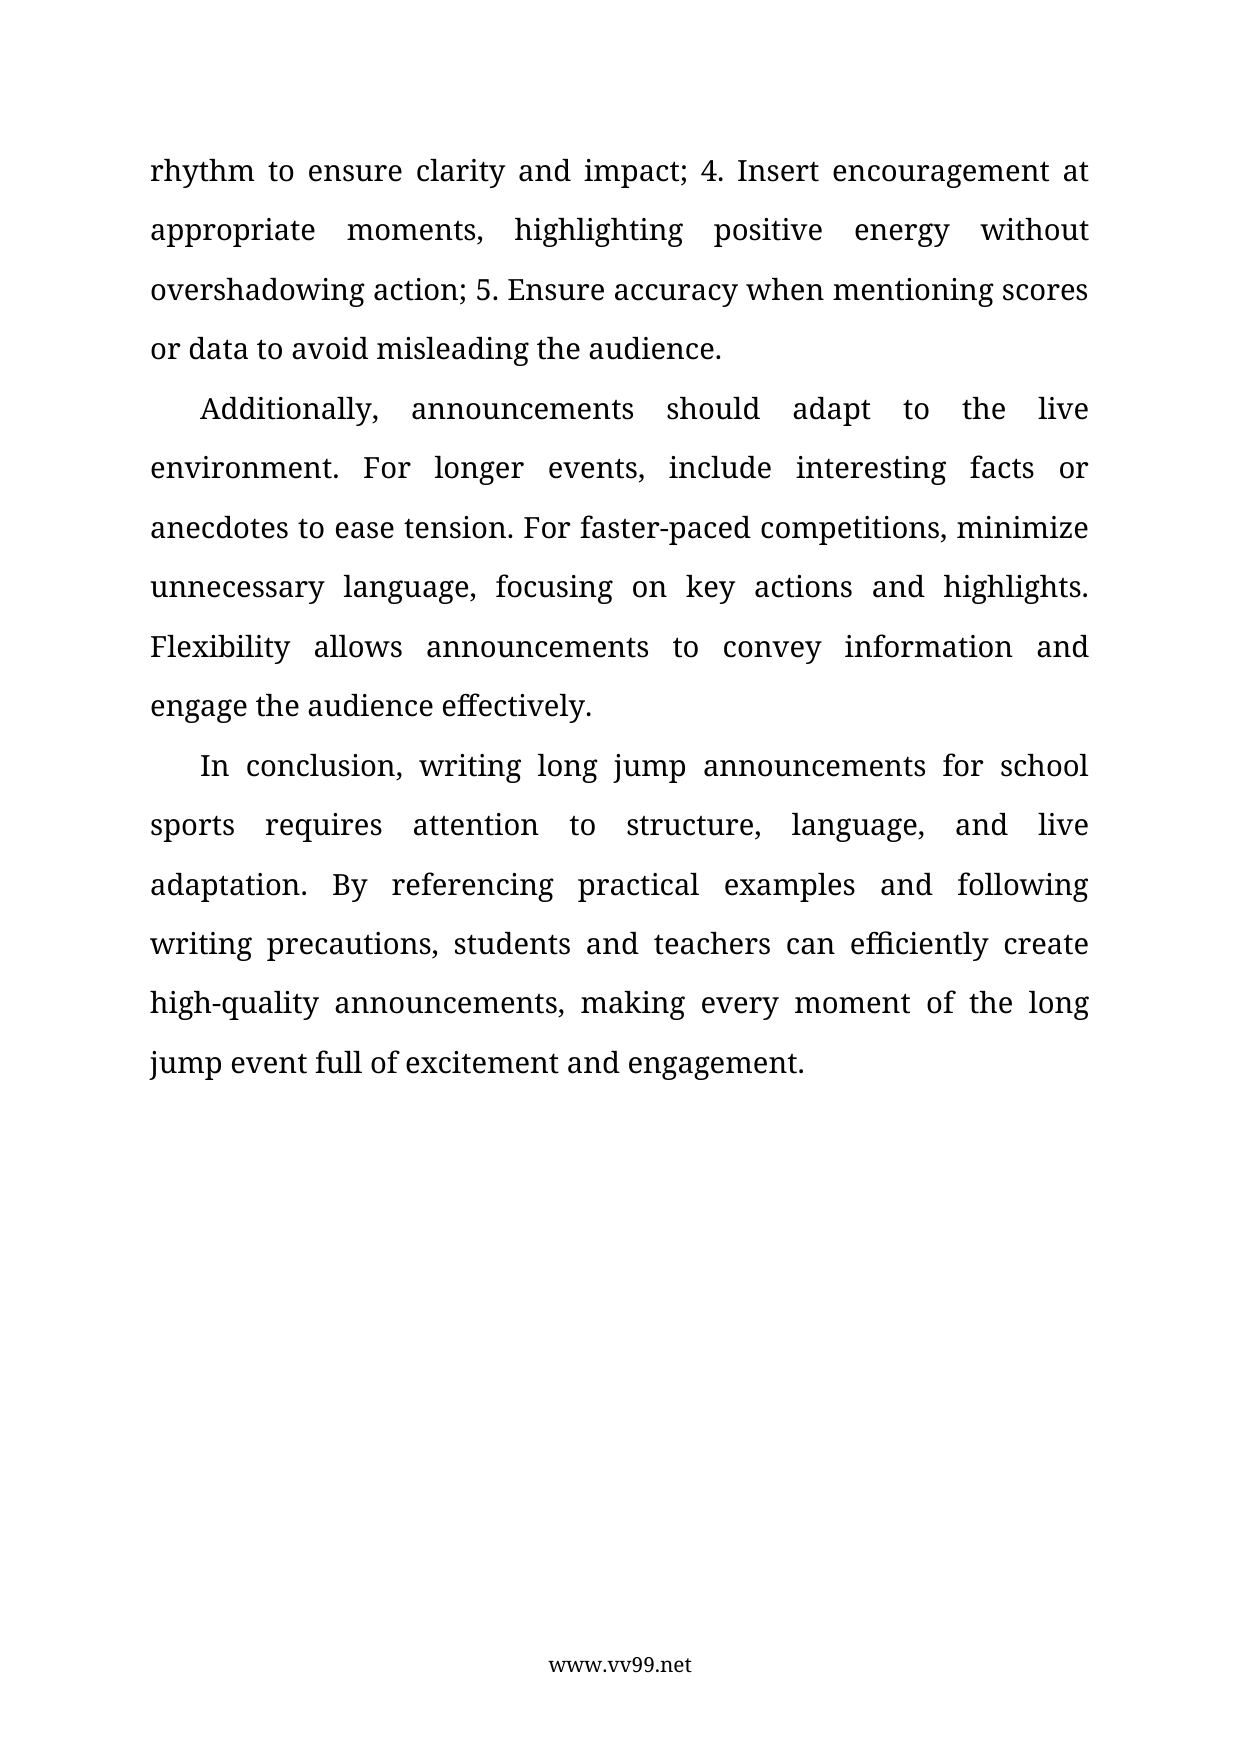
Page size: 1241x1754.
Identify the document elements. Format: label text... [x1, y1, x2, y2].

text In conclusion, writing long jump announcements for school sports requires attention to structure, language, and live adaptation. By referencing practical examples and following writing precautions, students and teachers can efficiently create high-quality announcements, making every moment of the long jump event full of excitement and engagement. [150, 745, 1090, 1082]
text Additionally, announcements should adapt to the live environment. For longer events, include interesting facts or anecdotes to ease tension. For faster-paced competitions, minimize unnecessary language, focusing on key actions and highlights. Flexibility allows announcements to convey information and engage the audience effectively. [150, 388, 1090, 725]
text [150, 150, 1090, 368]
